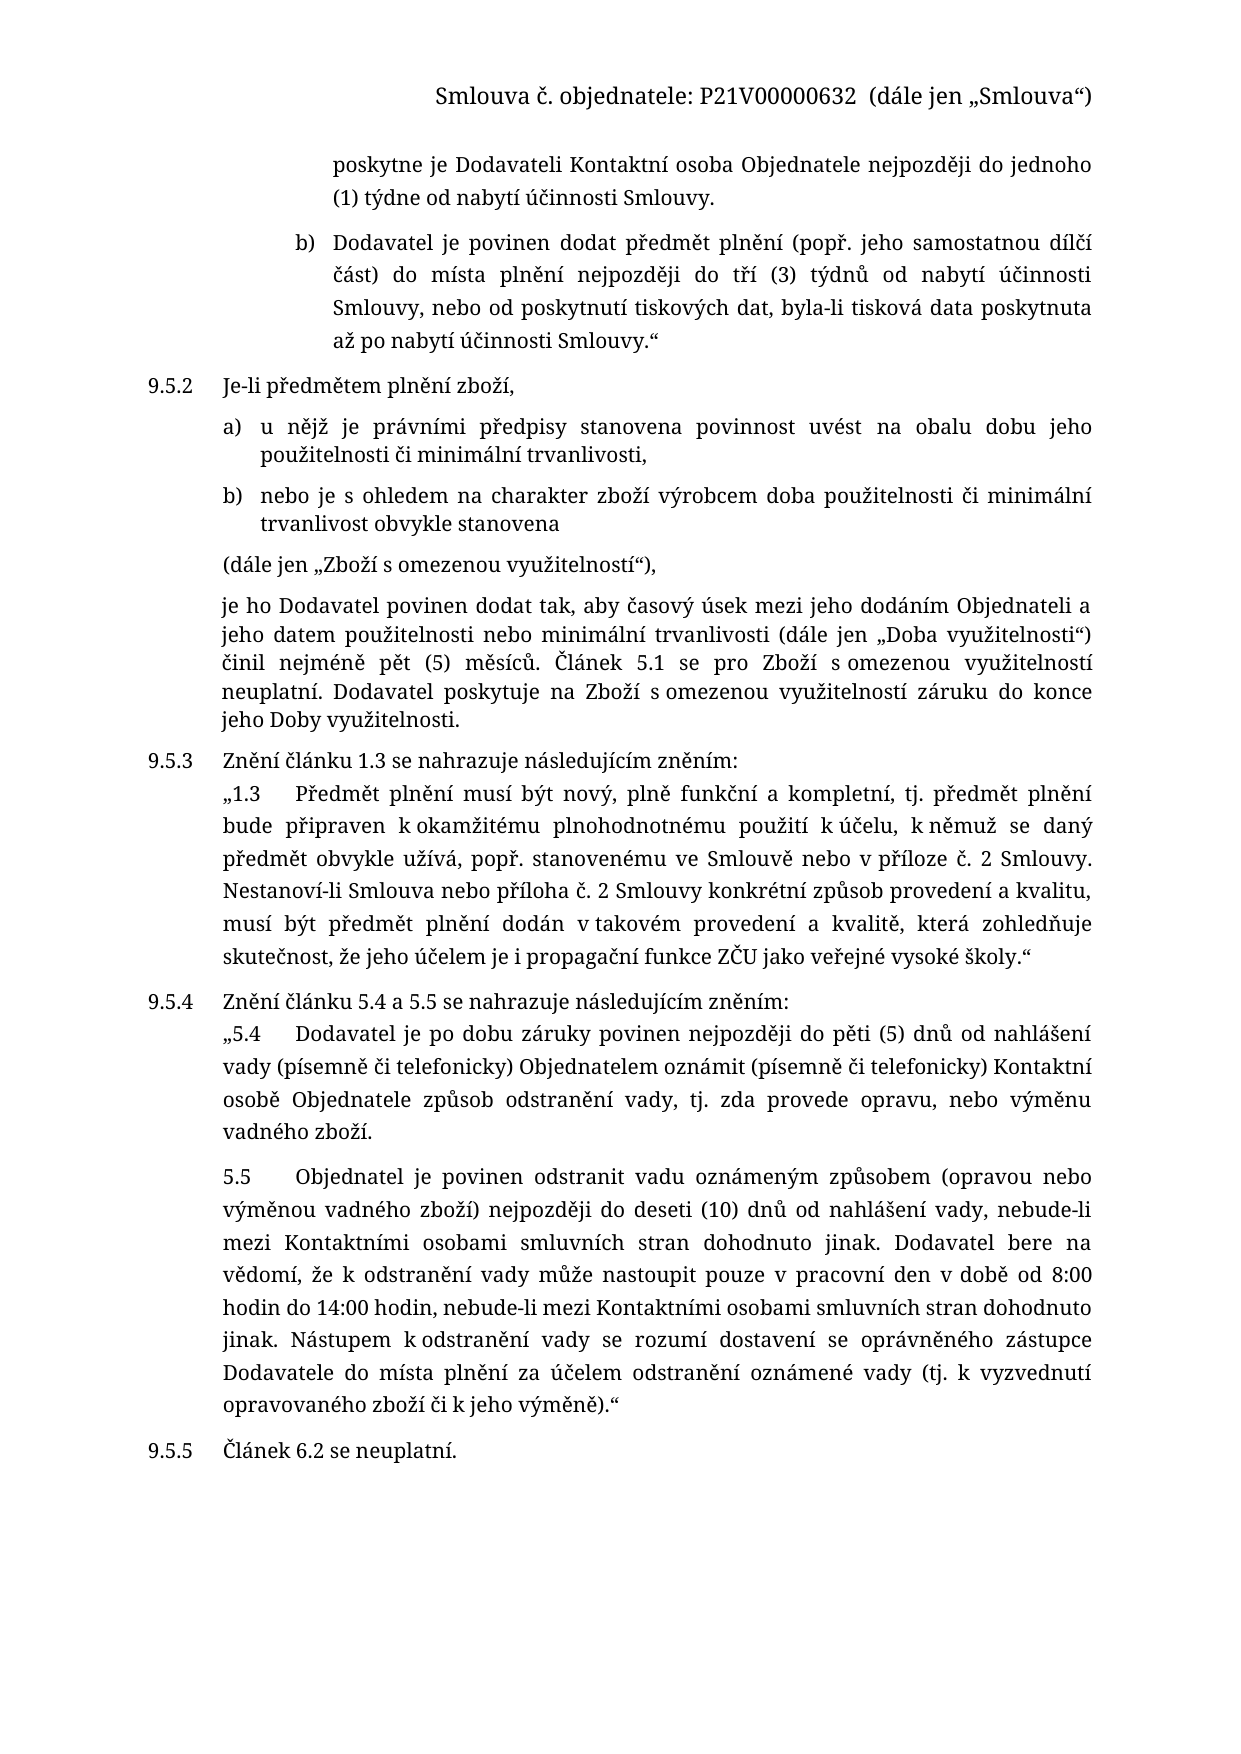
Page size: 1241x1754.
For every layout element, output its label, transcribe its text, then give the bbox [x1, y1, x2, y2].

list Článek 6.2 se neuplatní. [148, 1436, 1093, 1464]
list nebo je s ohledem na charakter zboží výrobcem doba použitelnosti či minimální trvanlivost obvykle stanovena [223, 481, 1093, 538]
list Znění článku 5.4 a 5.5 se nahrazuje následujícím zněním: [148, 987, 1093, 1015]
list „1.3 Předmět plnění musí být nový, plně funkční a kompletní, tj. předmět plnění bude připraven k okamžitému plnohodnotnému použití k účelu, k němuž se daný předmět obvykle užívá, popř. stanovenému ve Smlouvě nebo v příloze č. 2 Smlouvy. Nestanoví-li Smlouva nebo příloha č. 2 Smlouvy konkrétní způsob provedení a kvalitu, musí být předmět plnění dodán v takovém provedení a kvalitě, která zohledňuje skutečnost, že jeho účelem je i propagační funkce ZČU jako veřejné vysoké školy.“ [223, 779, 1093, 970]
text je ho Dodavatel povinen dodat tak, aby časový úsek mezi jeho dodáním Objednateli a jeho datem použitelnosti nebo minimální trvanlivosti (dále jen „Doba využitelnosti“) činil nejméně pět (5) měsíců. Článek 5.1 se pro Zboží s omezenou využitelností neuplatní. Dodavatel poskytuje na Zboží s omezenou využitelností záruku do konce jeho Doby využitelnosti. [221, 591, 1093, 734]
list Dodavatel je povinen dodat předmět plnění (popř. jeho samostatnou dílčí část) do místa plnění nejpozději do tří (3) týdnů od nabytí účinnosti Smlouvy, nebo od poskytnutí tiskových dat, byla-li tisková data poskytnuta až po nabytí účinnosti Smlouvy.“ [295, 228, 1093, 354]
text (dále jen „Zboží s omezenou využitelností“), [223, 551, 1093, 579]
list Je-li předmětem plnění zboží, [148, 371, 1093, 399]
list 5.5 Objednatel je povinen odstranit vadu oznámeným způsobem (opravou nebo výměnou vadného zboží) nejpozději do deseti (10) dnů od nahlášení vady, nebude-li mezi Kontaktními osobami smluvních stran dohodnuto jinak. Dodavatel bere na vědomí, že k odstranění vady může nastoupit pouze v pracovní den v době od 8:00 hodin do 14:00 hodin, nebude-li mezi Kontaktními osobami smluvních stran dohodnuto jinak. Nástupem k odstranění vady se rozumí dostavení se oprávněného zástupce Dodavatele do místa plnění za účelem odstranění oznámené vady (tj. k vyzvednutí opravovaného zboží či k jeho výměně).“ [223, 1162, 1093, 1419]
list „5.4 Dodavatel je po dobu záruky povinen nejpozději do pěti (5) dnů od nahlášení vady (písemně či telefonicky) Objednatelem oznámit (písemně či telefonicky) Kontaktní osobě Objednatele způsob odstranění vady, tj. zda provede opravu, nebo výměnu vadného zboží. [223, 1019, 1093, 1146]
list Znění článku 1.3 se nahrazuje následujícím zněním: [148, 746, 1093, 774]
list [295, 150, 1093, 211]
list u nějž je právními předpisy stanovena povinnost uvést na obalu dobu jeho použitelnosti či minimální trvanlivosti, [223, 412, 1093, 469]
